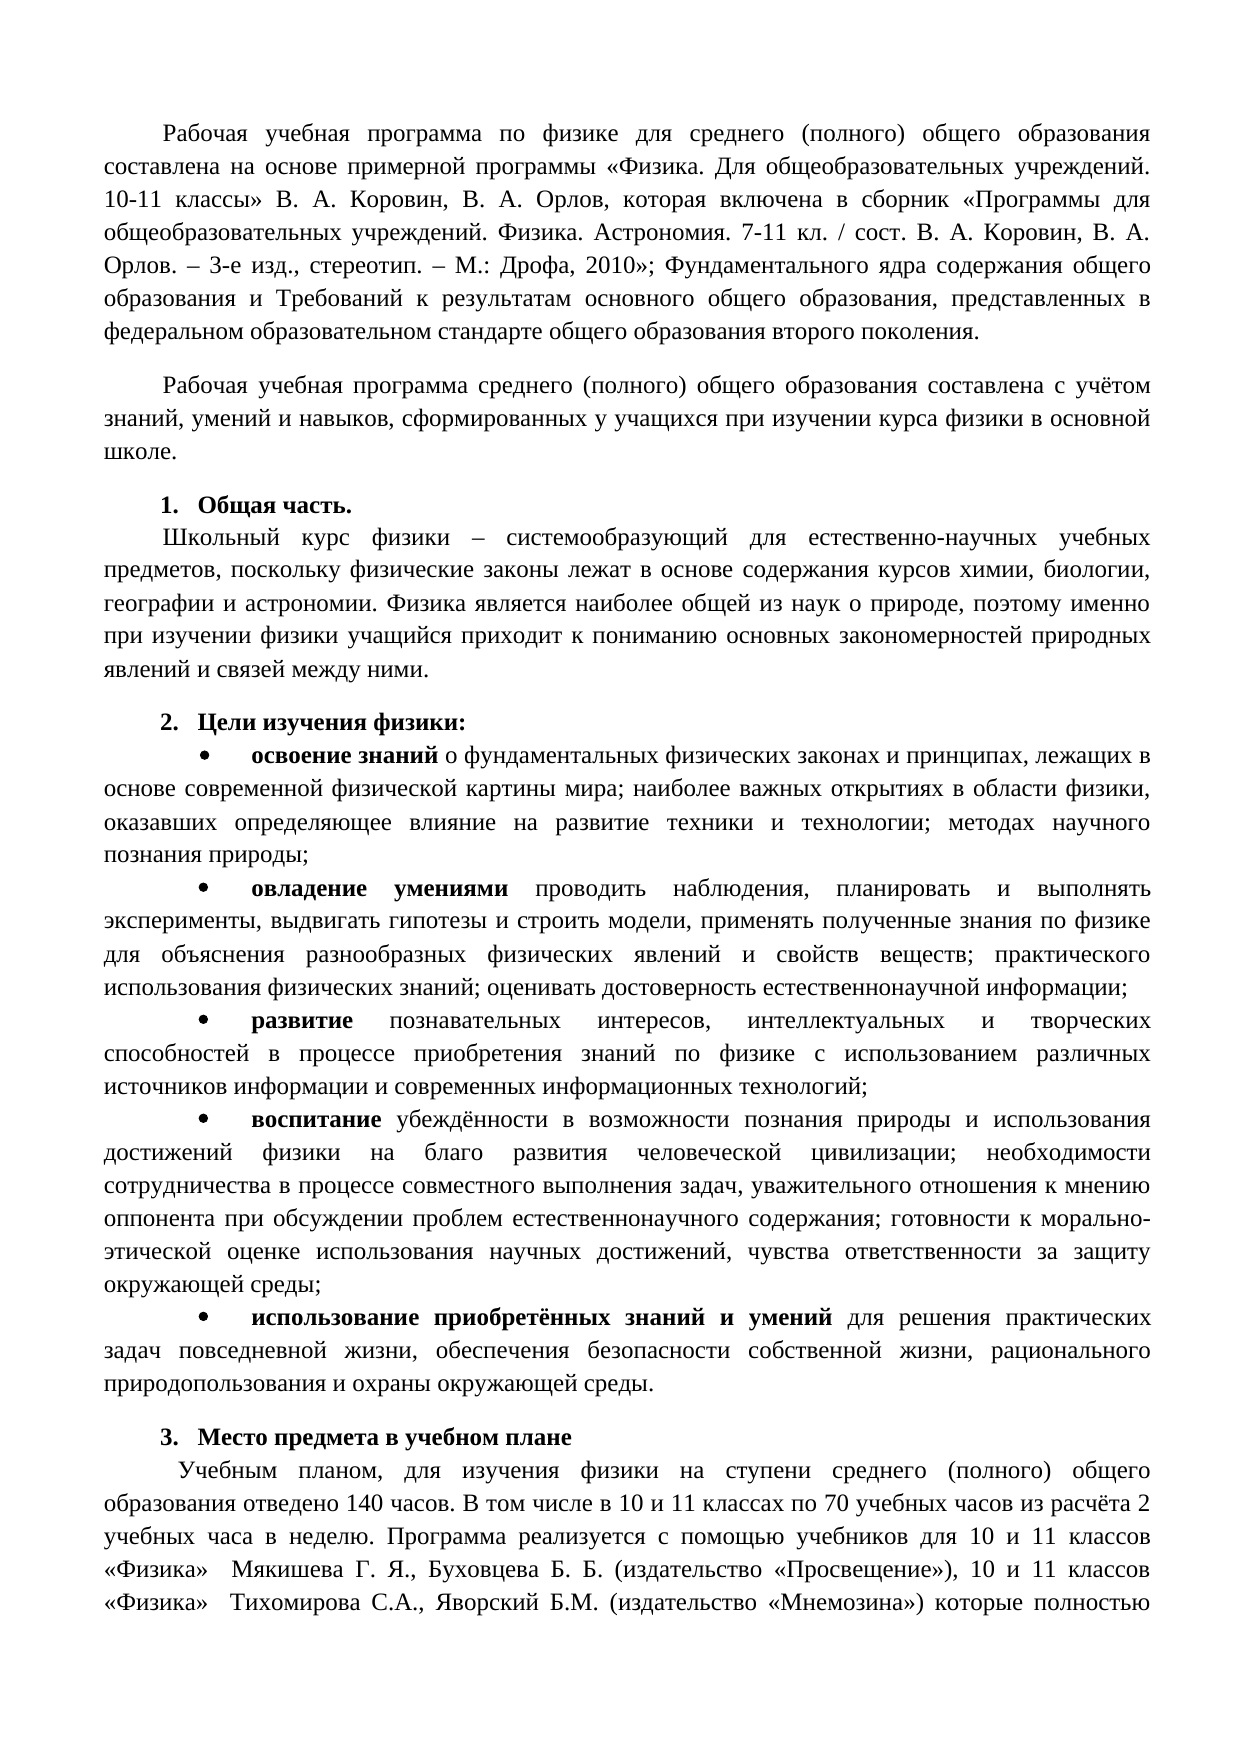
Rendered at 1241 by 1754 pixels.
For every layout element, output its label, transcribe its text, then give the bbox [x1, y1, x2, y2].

list овладение умениями проводить наблюдения, планировать и выполнять эксперименты, выдвигать гипотезы и строить модели, применять полученные знания по физике для объяснения разнообразных физических явлений и свойств веществ; практического использования физических знаний; оценивать достоверность естественнонаучной информации; [103, 873, 1152, 1000]
list Общая часть. [160, 490, 1152, 519]
list развитие познавательных интересов, интеллектуальных и творческих способностей в процессе приобретения знаний по физике с использованием различных источников информации и современных информационных технологий; [103, 1005, 1152, 1099]
text Школьный курс физики – системообразующий для естественно-научных учебных предметов, поскольку физические законы лежат в основе содержания курсов химии, биологии, географии и астрономии. Физика является наиболее общей из наук о природе, поэтому именно при изучении физики учащийся приходит к пониманию основных закономерностей природных явлений и связей между ними. [103, 522, 1152, 682]
list освоение знаний о фундаментальных физических законах и принципах, лежащих в основе современной физической картины мира; наиболее важных открытиях в области физики, оказавших определяющее влияние на развитие техники и технологии; методах научного познания природы; [103, 741, 1152, 868]
text Рабочая учебная программа по физике для среднего (полного) общего образования составлена на основе примерной программы «Физика. Для общеобразовательных учреждений. 10-11 классы» В. А. Коровин, В. А. Орлов, которая включена в сборник «Программы для общеобразовательных учреждений. Физика. Астрономия. 7-11 кл. / сост. В. А. Коровин, В. А. Орлов. – 3-е изд., стереотип. – М.: Дрофа, 2010»; Фундаментального ядра содержания общего образования и Требований к результатам основного общего образования, представленных в федеральном образовательном стандарте общего образования второго поколения. [103, 118, 1152, 345]
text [103, 1455, 1152, 1616]
text Рабочая учебная программа среднего (полного) общего образования составлена с учётом знаний, умений и навыков, сформированных у учащихся при изучении курса физики в основной школе. [103, 370, 1152, 465]
list Цели изучения физики: [160, 707, 1152, 736]
list воспитание убеждённости в возможности познания природы и использования достижений физики на благо развития человеческой цивилизации; необходимости сотрудничества в процессе совместного выполнения задач, уважительного отношения к мнению оппонента при обсуждении проблем естественнонаучного содержания; готовности к морально-этической оценке использования научных достижений, чувства ответственности за защиту окружающей среды; [103, 1104, 1152, 1298]
list использование приобретённых знаний и умений для решения практических задач повседневной жизни, обеспечения безопасности собственной жизни, рационального природопользования и охраны окружающей среды. [103, 1302, 1152, 1397]
list Место предмета в учебном плане [160, 1422, 1152, 1451]
